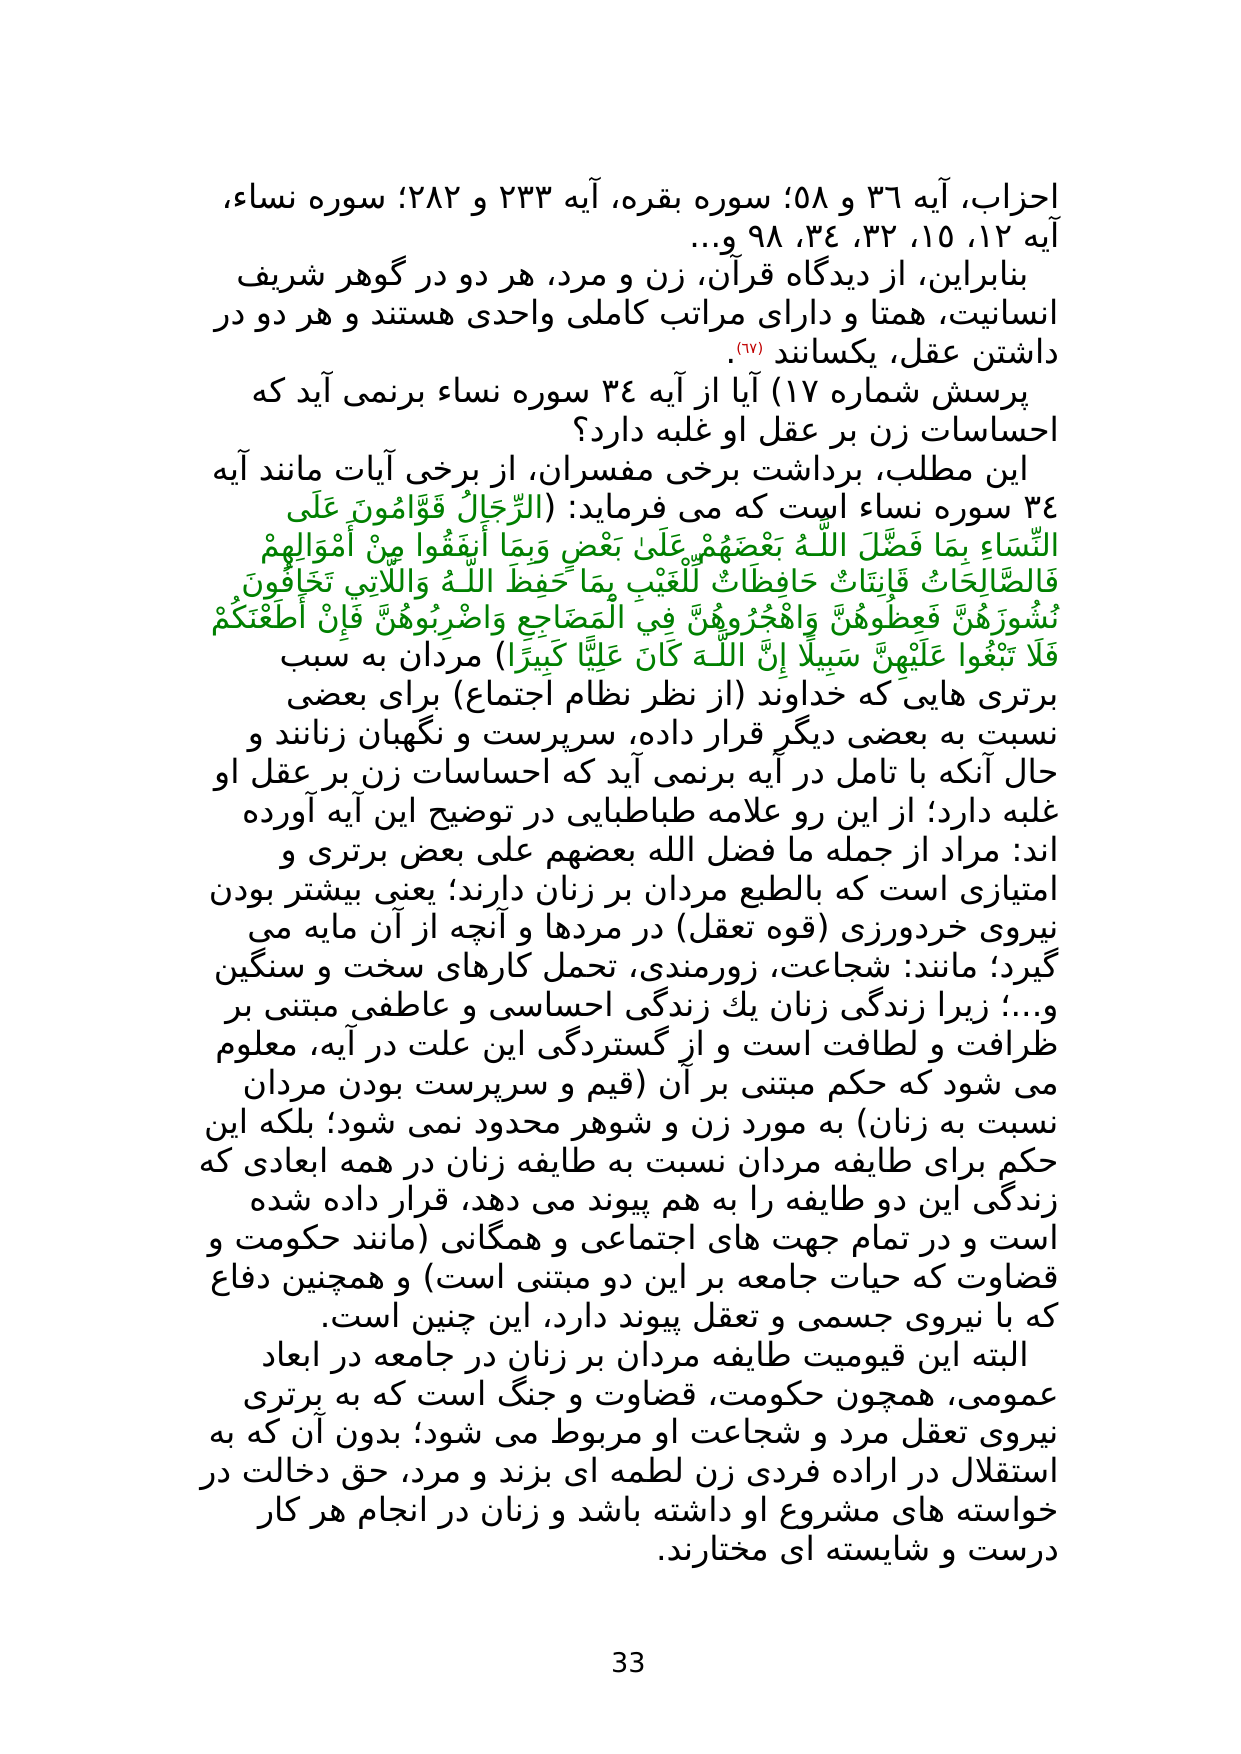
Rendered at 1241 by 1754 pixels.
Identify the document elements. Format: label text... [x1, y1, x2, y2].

text البته اين قيوميت طايفه مردان بر زنان در جامعه در ابعاد عمومى، همچون حكومت، قضاوت و جنگ است كه به برترى نيروى تعقل مرد و شجاعت او مربوط مى شود؛ بدون آن كه به استقلال در اراده فردى زن لطمه اى بزند و مرد، حق دخالت در خواسته هاى مشروع او داشته باشد و زنان در انجام هر كار درست و شايسته اى مختارند. [197, 1335, 1059, 1568]
text پرسش شماره ١٧) آيا از آيه ٣٤ سوره نساء برنمى آيد كه احساسات زن بر عقل او غلبه دارد؟ [197, 371, 1059, 449]
text بنابراين، از ديدگاه قرآن، زن و مرد، هر دو در گوهر شريف انسانيت، همتا و داراى مراتب كاملى واحدى هستند و هر دو در داشتن عقل، يكسانند (٦٧). [197, 255, 1059, 371]
text اين مطلب، برداشت برخى مفسران، از برخى آيات مانند آيه ٣٤ سوره نساء است كه مى فرمايد: (الرِّجَالُ قَوَّامُونَ عَلَى النِّسَاءِ بِمَا فَضَّلَ اللَّـهُ بَعْضَهُمْ عَلَىٰ بَعْضٍ وَبِمَا أَنفَقُوا مِنْ أَمْوَالِهِمْ فَالصَّالِحَاتُ قَانِتَاتٌ حَافِظَاتٌ لِّلْغَيْبِ بِمَا حَفِظَ اللَّـهُ وَاللَّاتِي تَخَافُونَ نُشُوزَهُنَّ فَعِظُوهُنَّ وَاهْجُرُوهُنَّ فِي الْمَضَاجِعِ وَاضْرِبُوهُنَّ فَإِنْ أَطَعْنَكُمْ فَلَا تَبْغُوا عَلَيْهِنَّ سَبِيلًا إِنَّ اللَّـهَ كَانَ عَلِيًّا كَبِيرًا) مردان به سبب برترى هايى كه خداوند (از نظر نظام اجتماع) براى بعضى نسبت به بعضى ديگر قرار داده، سرپرست و نگهبان زنانند و حال آنكه با تامل در آيه برنمى آيد كه احساسات زن بر عقل او غلبه دارد؛ از اين رو علامه طباطبايى در توضيح اين آيه آورده اند: مراد از جمله ما فضل الله بعضهم على بعض برترى و امتيازى است كه بالطبع مردان بر زنان دارند؛ يعنى بيشتر بودن نيروى خردورزى (قوه تعقل) در مردها و آنچه از آن مايه مى گيرد؛ مانند: شجاعت، زورمندى، تحمل كارهاى سخت و سنگين و...؛ زيرا زندگى زنان يك زندگى احساسى و عاطفى مبتنى بر ظرافت و لطافت است و از گستردگى اين علت در آيه، معلوم مى شود كه حكم مبتنى بر آن (قيم و سرپرست بودن مردان نسبت به زنان) به مورد زن و شوهر محدود نمى شود؛ بلكه اين حكم براى طايفه مردان نسبت به طايفه زنان در همه ابعادى كه زندگى اين دو طايفه را به هم پيوند مى دهد، قرار داده شده است و در تمام جهت هاى اجتماعى و همگانى (مانند حكومت و قضاوت كه حيات جامعه بر اين دو مبتنى است) و همچنين دفاع كه با نيروى جسمى و تعقل پيوند دارد، اين چنين است. [197, 449, 1059, 1335]
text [197, 177, 1059, 255]
